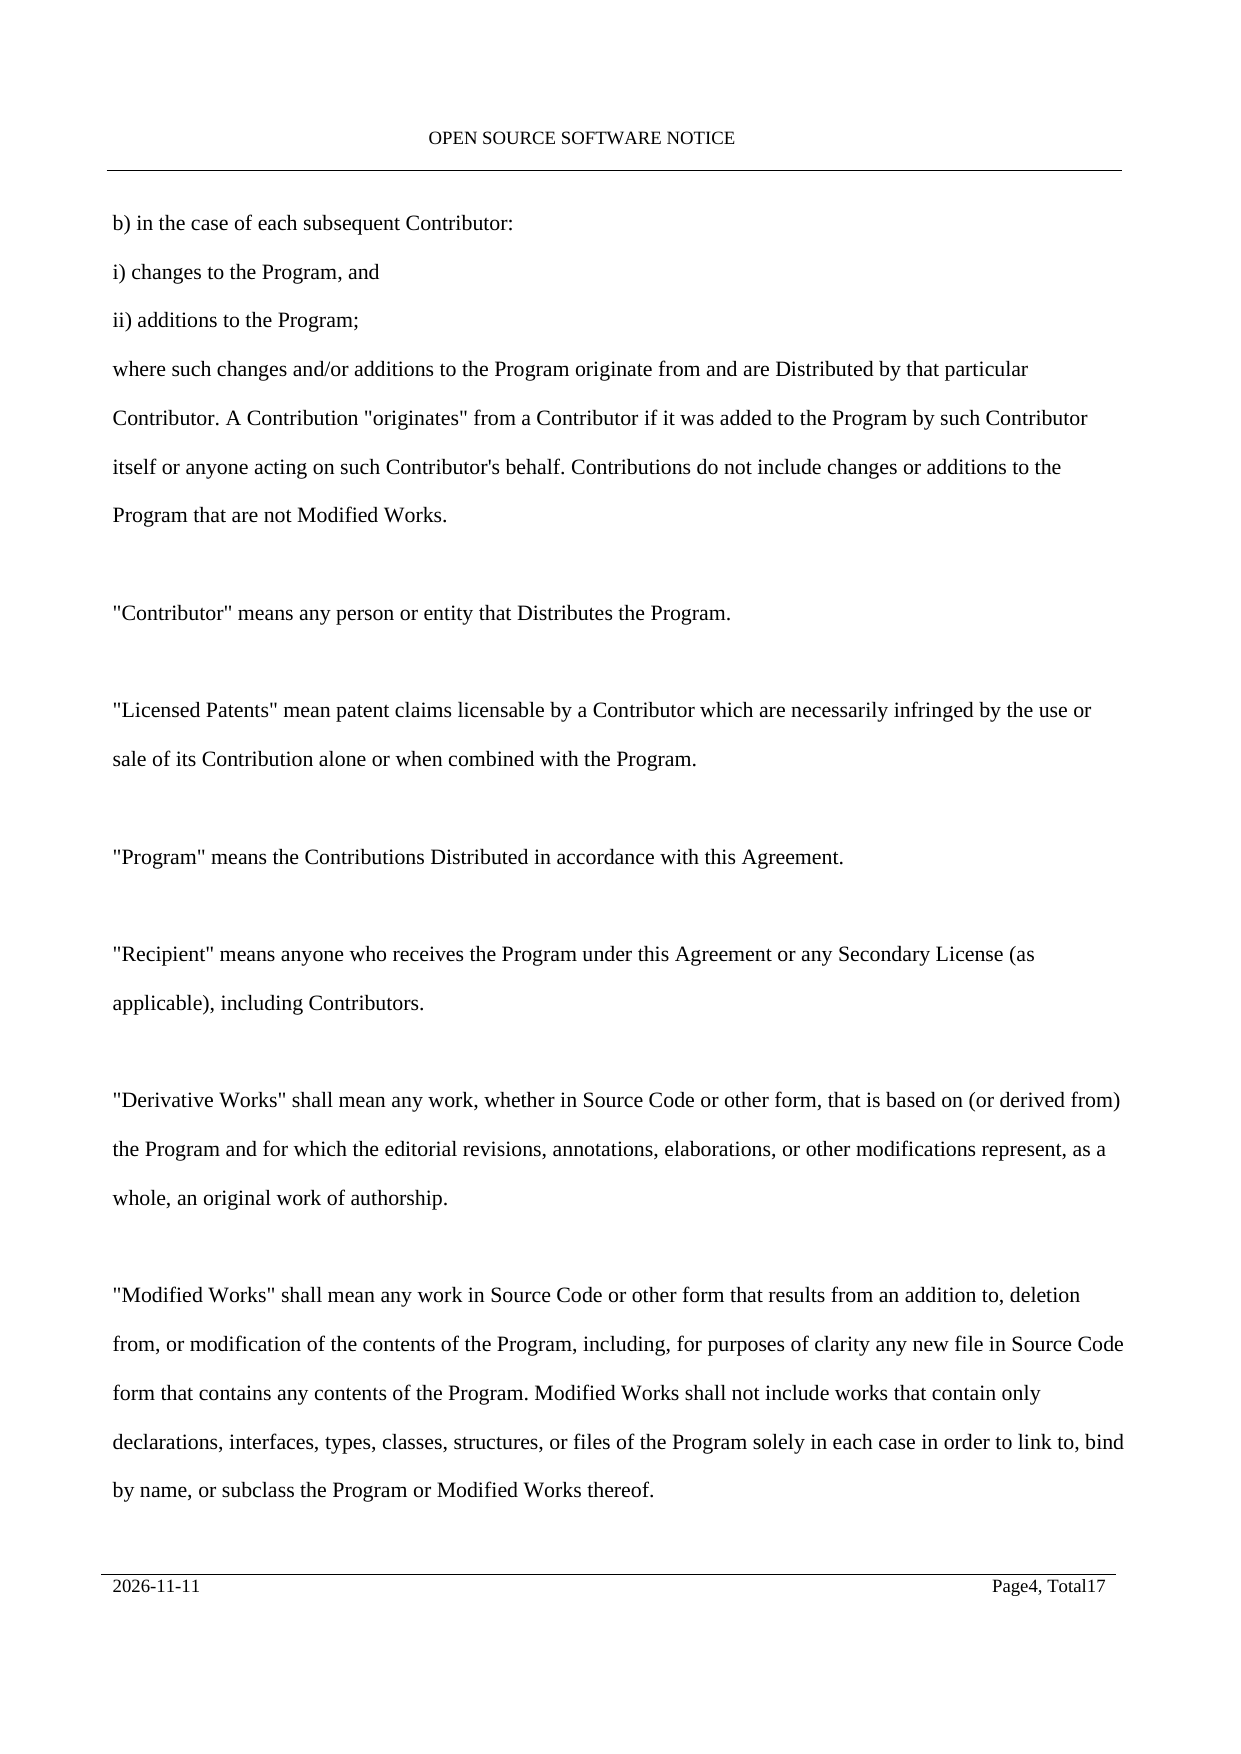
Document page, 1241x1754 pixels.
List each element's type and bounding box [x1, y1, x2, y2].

text [112, 206, 1128, 1506]
